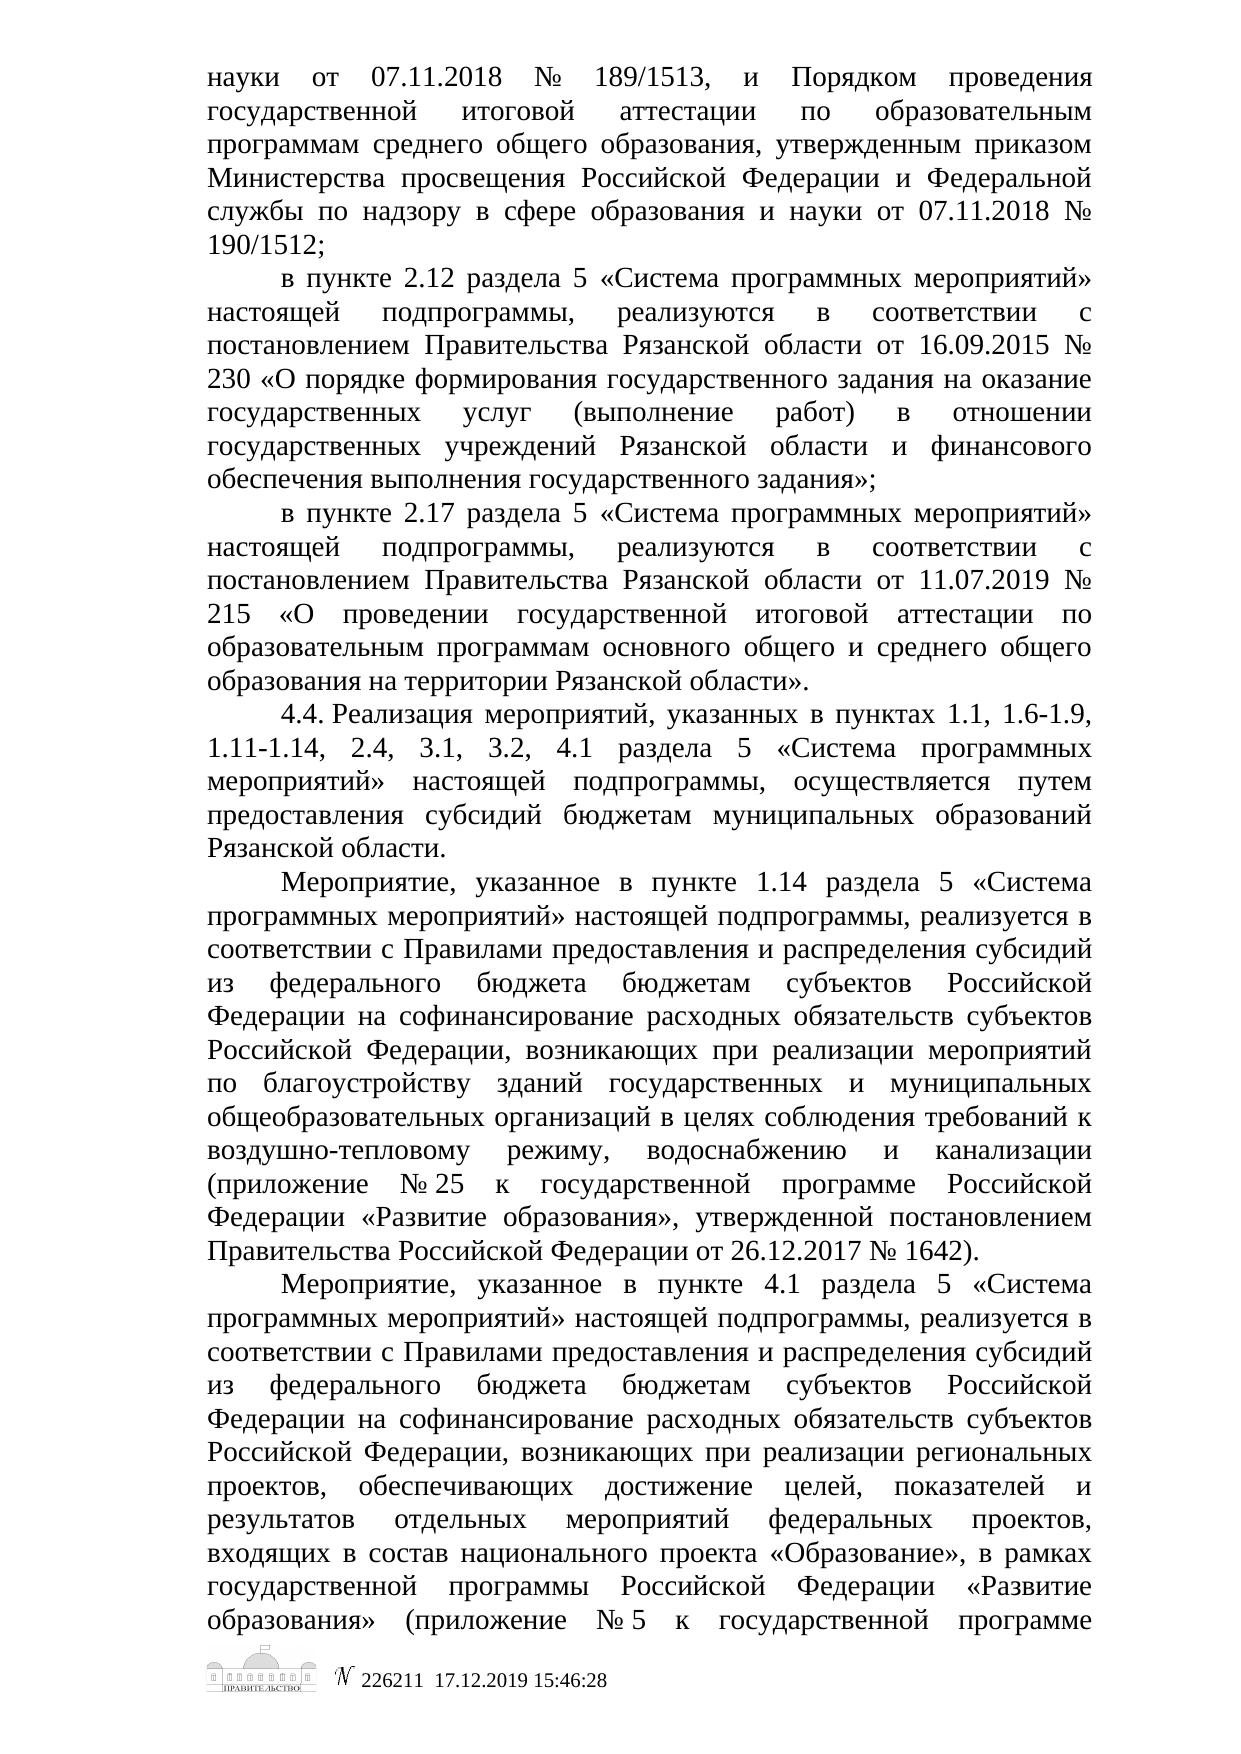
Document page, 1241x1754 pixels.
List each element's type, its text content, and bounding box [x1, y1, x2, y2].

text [207, 59, 1093, 260]
text 4.4. Реализация мероприятий, указанных в пунктах 1.1, 1.6-1.9, 1.11-1.14, 2.4, 3.1, 3.2, 4.1 раздела 5 «Система программных мероприятий» настоящей подпрограммы, осуществляется путем предоставления субсидий бюджетам муниципальных образований Рязанской области. [207, 696, 1093, 864]
picture [330, 1663, 359, 1687]
text в пункте 2.17 раздела 5 «Система программных мероприятий» настоящей подпрограммы, реализуются в соответствии с постановлением Правительства Рязанской области от 11.07.2019 № 215 «О проведении государственной итоговой аттестации по образовательным программам основного общего и среднего общего образования на территории Рязанской области». [207, 495, 1093, 696]
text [207, 1267, 1093, 1636]
text в пункте 2.12 раздела 5 «Система программных мероприятий» настоящей подпрограммы, реализуются в соответствии с постановлением Правительства Рязанской области от 16.09.2015 № 230 «О порядке формирования государственного задания на оказание государственных услуг (выполнение работ) в отношении государственных учреждений Рязанской области и финансового обеспечения выполнения государственного задания»; [207, 260, 1093, 495]
text Мероприятие, указанное в пункте 1.14 раздела 5 «Система программных мероприятий» настоящей подпрограммы, реализуется в соответствии с Правилами предоставления и распределения субсидий из федерального бюджета бюджетам субъектов Российской Федерации на софинансирование расходных обязательств субъектов Российской Федерации, возникающих при реализации мероприятий по благоустройству зданий государственных и муниципальных общеобразовательных организаций в целях соблюдения требований к воздушно-тепловому режиму, водоснабжению и канализации (приложение № 25 к государственной программе Российской Федерации «Развитие образования», утвержденной постановлением Правительства Российской Федерации от 26.12.2017 № 1642). [207, 864, 1093, 1267]
picture [206, 1645, 317, 1692]
